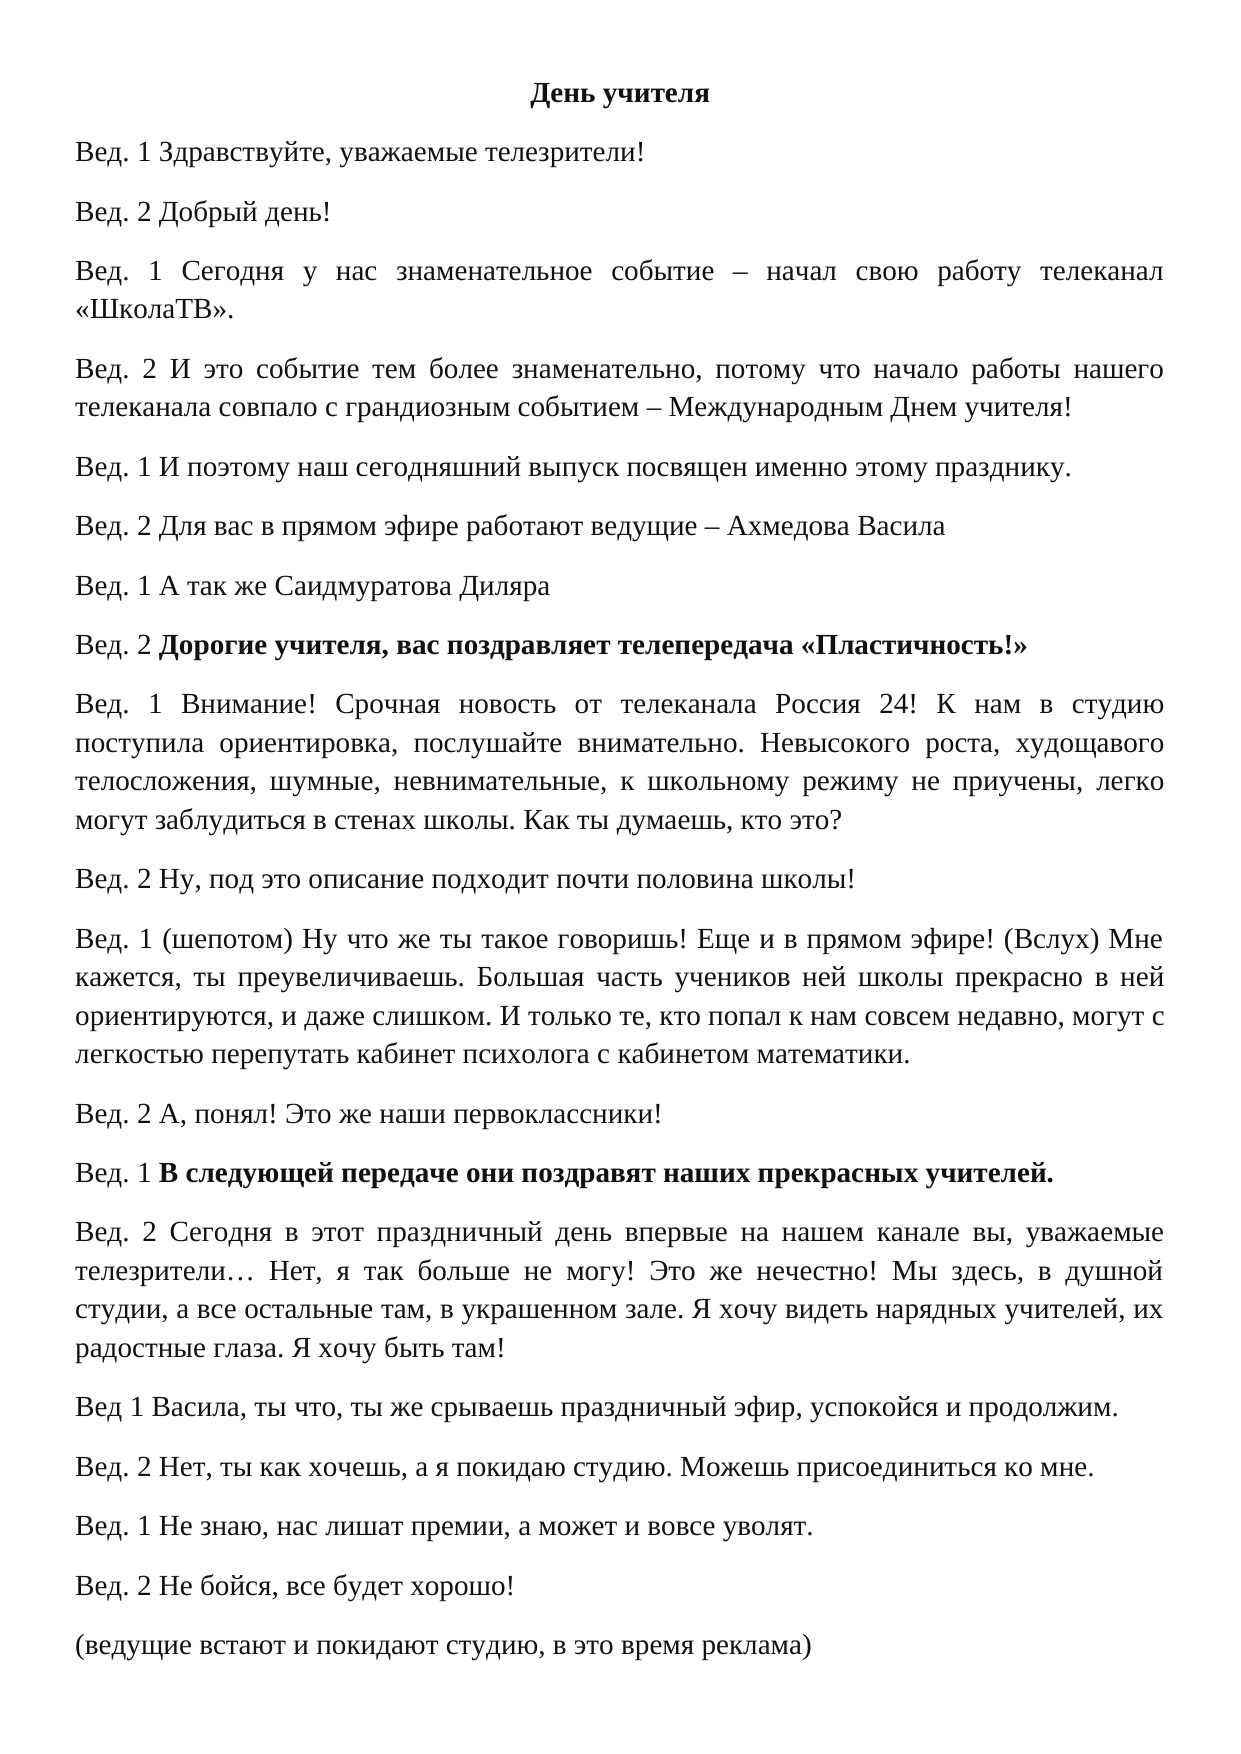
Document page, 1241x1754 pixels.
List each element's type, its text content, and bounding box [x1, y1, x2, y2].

text Вед 1 Васила, ты что, ты же срываешь праздничный эфир, успокойся и продолжим. [75, 1389, 1165, 1423]
text Вед. 1 Внимание! Срочная новость от телеканала Россия 24! К нам в студию поступила ориентировка, послушайте внимательно. Невысокого роста, худощавого телосложения, шумные, невнимательные, к школьному режиму не приучены, легко могут заблудиться в стенах школы. Как ты думаешь, кто это? [75, 686, 1165, 836]
text Вед. 2 Дорогие учителя, вас поздравляет телепередача «Пластичность!» [75, 627, 1165, 661]
text Вед. 1 В следующей передаче они поздравят наших прекрасных учителей. [75, 1155, 1165, 1189]
text Вед. 2 Для вас в прямом эфире работают ведущие – Ахмедова Васила [75, 508, 1165, 542]
text Вед. 1 Сегодня у нас знаменательное событие – начал свою работу телеканал «ШколаТВ». [75, 253, 1165, 325]
text Вед. 2 Нет, ты как хочешь, а я покидаю студию. Можешь присоединиться ко мне. [75, 1449, 1165, 1482]
text Вед. 2 А, понял! Это же наши первоклассники! [75, 1096, 1165, 1129]
text День учителя [75, 75, 1165, 108]
text Вед. 2 Ну, под это описание подходит почти половина школы! [75, 861, 1165, 895]
text Вед. 1 И поэтому наш сегодняшний выпуск посвящен именно этому празднику. [75, 449, 1165, 482]
text Вед. 1 А так же Саидмуратова Диляра [75, 568, 1165, 601]
text Вед. 1 (шепотом) Ну что же ты такое говоришь! Еще и в прямом эфире! (Вслух) Мне кажется, ты преувеличиваешь. Большая часть учеников ней школы прекрасно в ней ориентируются, и даже слишком. И только те, кто попал к нам совсем недавно, могут с легкостью перепутать кабинет психолога с кабинетом математики. [75, 921, 1165, 1070]
text Вед. 1 Не знаю, нас лишат премии, а может и вовсе уволят. [75, 1508, 1165, 1542]
text Вед. 2 И это событие тем более знаменательно, потому что начало работы нашего телеканала совпало с грандиозным событием – Международным Днем учителя! [75, 351, 1165, 423]
text Вед. 2 Сегодня в этот праздничный день впервые на нашем канале вы, уважаемые телезрители… Нет, я так больше не могу! Это же нечестно! Мы здесь, в душной студии, а все остальные там, в украшенном зале. Я хочу видеть нарядных учителей, их радостные глаза. Я хочу быть там! [75, 1214, 1165, 1364]
text Вед. 2 Не бойся, все будет хорошо! [75, 1568, 1165, 1601]
text (ведущие встают и покидают студию, в это время реклама) [75, 1627, 1165, 1661]
text Вед. 1 Здравствуйте, уважаемые телезрители! [75, 134, 1165, 168]
text Вед. 2 Добрый день! [75, 194, 1165, 227]
